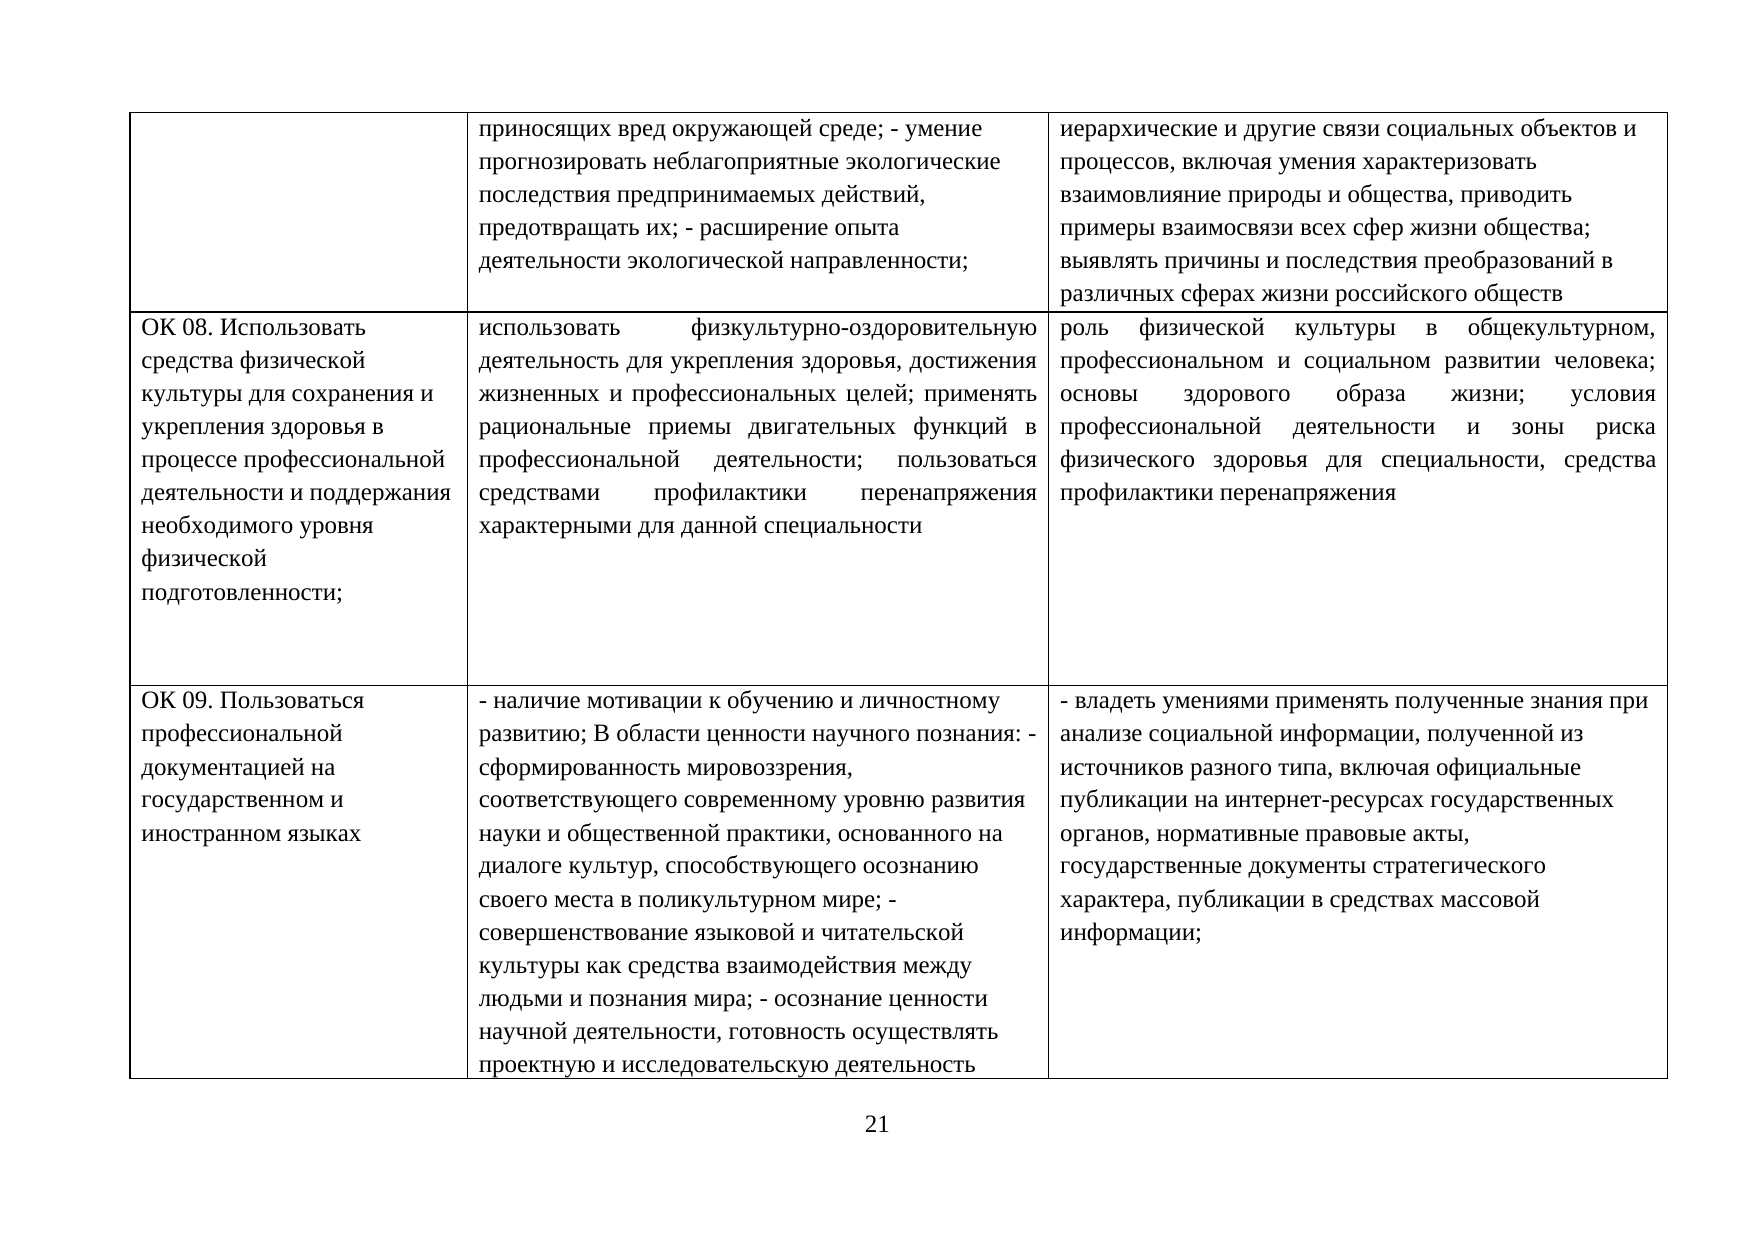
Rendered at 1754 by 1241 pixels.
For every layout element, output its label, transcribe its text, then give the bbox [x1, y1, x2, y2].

table_cell роль физической культуры в общекультурном, профессиональном и социальном развитии человека; основы здорового образа жизни; условия профессиональной деятельности и зоны риска физического здоровья для специальности, средства профилактики перенапряжения [1049, 313, 1667, 684]
table_cell ОК 08. Использовать средства физической культуры для сохранения и укрепления здоровья в процессе профессиональной деятельности и поддержания необходимого уровня физической подготовленности; [131, 313, 467, 684]
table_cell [468, 686, 1048, 1077]
table_cell использовать физкультурно-оздоровительную деятельность для укрепления здоровья, достижения жизненных и профессиональных целей; применять рациональные приемы двигательных функций в профессиональной деятельности; пользоваться средствами профилактики перенапряжения характерными для данной специальности [468, 313, 1048, 684]
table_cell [1049, 686, 1667, 1077]
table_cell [1049, 113, 1667, 311]
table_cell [131, 686, 467, 1077]
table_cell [131, 113, 467, 311]
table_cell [468, 113, 1048, 311]
